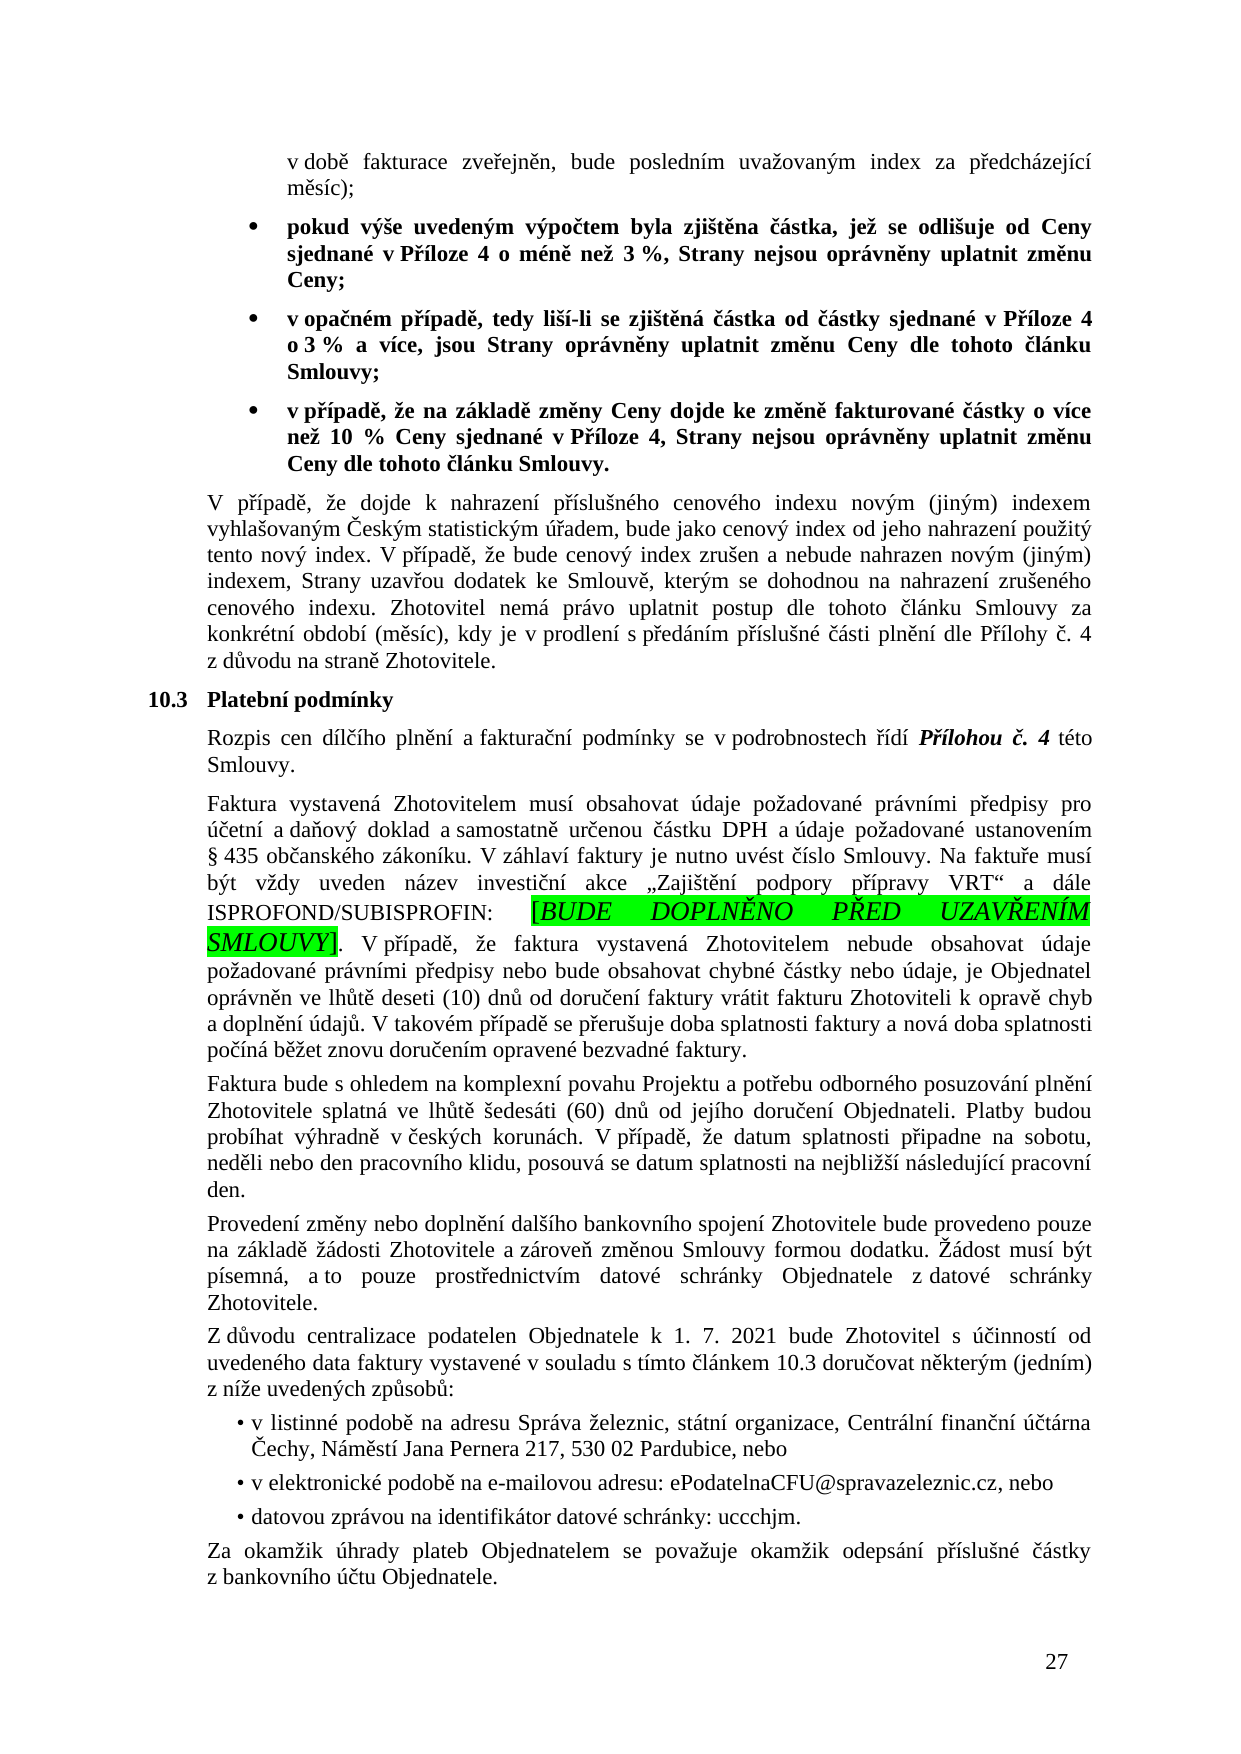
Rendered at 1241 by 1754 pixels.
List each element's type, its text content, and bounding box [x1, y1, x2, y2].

text Za okamžik úhrady plateb Objednatelem se považuje okamžik odepsání příslušné částky z bankovního účtu Objednatele. [207, 1537, 1092, 1590]
list v opačném případě, tedy liší-li se zjištěná částka od částky sjednané v Příloze 4 o 3 % a více, jsou Strany oprávněny uplatnit změnu Ceny dle tohoto článku Smlouvy; [249, 305, 1092, 384]
text Z důvodu centralizace podatelen Objednatele k 1. 7. 2021 bude Zhotovitel s účinností od uvedeného data faktury vystavené v souladu s tímto článkem 10.3 doručovat některým (jedním) z níže uvedených způsobů: [207, 1322, 1092, 1402]
list pokud výše uvedeným výpočtem byla zjištěna částka, jež se odlišuje od Ceny sjednané v Příloze 4 o méně než 3 %, Strany nejsou oprávněny uplatnit změnu Ceny; [249, 213, 1092, 292]
text Faktura vystavená Zhotovitelem musí obsahovat údaje požadované právními předpisy pro účetní a daňový doklad a samostatně určenou částku DPH a údaje požadované ustanovením § 435 občanského zákoníku. V záhlaví faktury je nutno uvést číslo Smlouvy. Na faktuře musí být vždy uveden název investiční akce „Zajištění podpory přípravy VRT“ a dále ISPROFOND/SUBISPROFIN: [BUDE DOPLNĚNO PŘED UZAVŘENÍM SMLOUVY]. V případě, že faktura vystavená Zhotovitelem nebude obsahovat údaje požadované právními předpisy nebo bude obsahovat chybné částky nebo údaje, je Objednatel oprávněn ve lhůtě deseti (10) dnů od doručení faktury vrátit fakturu Zhotoviteli k opravě chyb a doplnění údajů. V takovém případě se přerušuje doba splatnosti faktury a nová doba splatnosti počíná běžet znovu doručením opravené bezvadné faktury. [207, 790, 1092, 1063]
list v elektronické podobě na e-mailovou adresu: ePodatelnaCFU@spravazeleznic.cz, nebo [236, 1469, 1092, 1496]
subtitle Platební podmínky [148, 686, 1092, 712]
list v listinné podobě na adresu Správa železnic, státní organizace, Centrální finanční účtárna Čechy, Náměstí Jana Pernera 217, 530 02 Pardubice, nebo [236, 1409, 1092, 1462]
text Provedení změny nebo doplnění dalšího bankovního spojení Zhotovitele bude provedeno pouze na základě žádosti Zhotovitele a zároveň změnou Smlouvy formou dodatku. Žádost musí být písemná, a to pouze prostřednictvím datové schránky Objednatele z datové schránky Zhotovitele. [207, 1209, 1092, 1315]
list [249, 148, 1092, 200]
list datovou zprávou na identifikátor datové schránky: uccchjm. [236, 1503, 1092, 1529]
text Rozpis cen dílčího plnění a fakturační podmínky se v podrobnostech řídí Přílohou č. 4 této Smlouvy. [207, 724, 1092, 777]
list v případě, že na základě změny Ceny dojde ke změně fakturované částky o více než 10 % Ceny sjednané v Příloze 4, Strany nejsou oprávněny uplatnit změnu Ceny dle tohoto článku Smlouvy. [249, 397, 1092, 476]
text V případě, že dojde k nahrazení příslušného cenového indexu novým (jiným) indexem vyhlašovaným Českým statistickým úřadem, bude jako cenový index od jeho nahrazení použitý tento nový index. V případě, že bude cenový index zrušen a nebude nahrazen novým (jiným) indexem, Strany uzavřou dodatek ke Smlouvě, kterým se dohodnou na nahrazení zrušeného cenového indexu. Zhotovitel nemá právo uplatnit postup dle tohoto článku Smlouvy za konkrétní období (měsíc), kdy je v prodlení s předáním příslušné části plnění dle Přílohy č. 4 z důvodu na straně Zhotovitele. [207, 488, 1092, 673]
text Faktura bude s ohledem na komplexní povahu Projektu a potřebu odborného posuzování plnění Zhotovitele splatná ve lhůtě šedesáti (60) dnů od jejího doručení Objednateli. Platby budou probíhat výhradně v českých korunách. V případě, že datum splatnosti připadne na sobotu, neděli nebo den pracovního klidu, posouvá se datum splatnosti na nejbližší následující pracovní den. [207, 1070, 1092, 1202]
